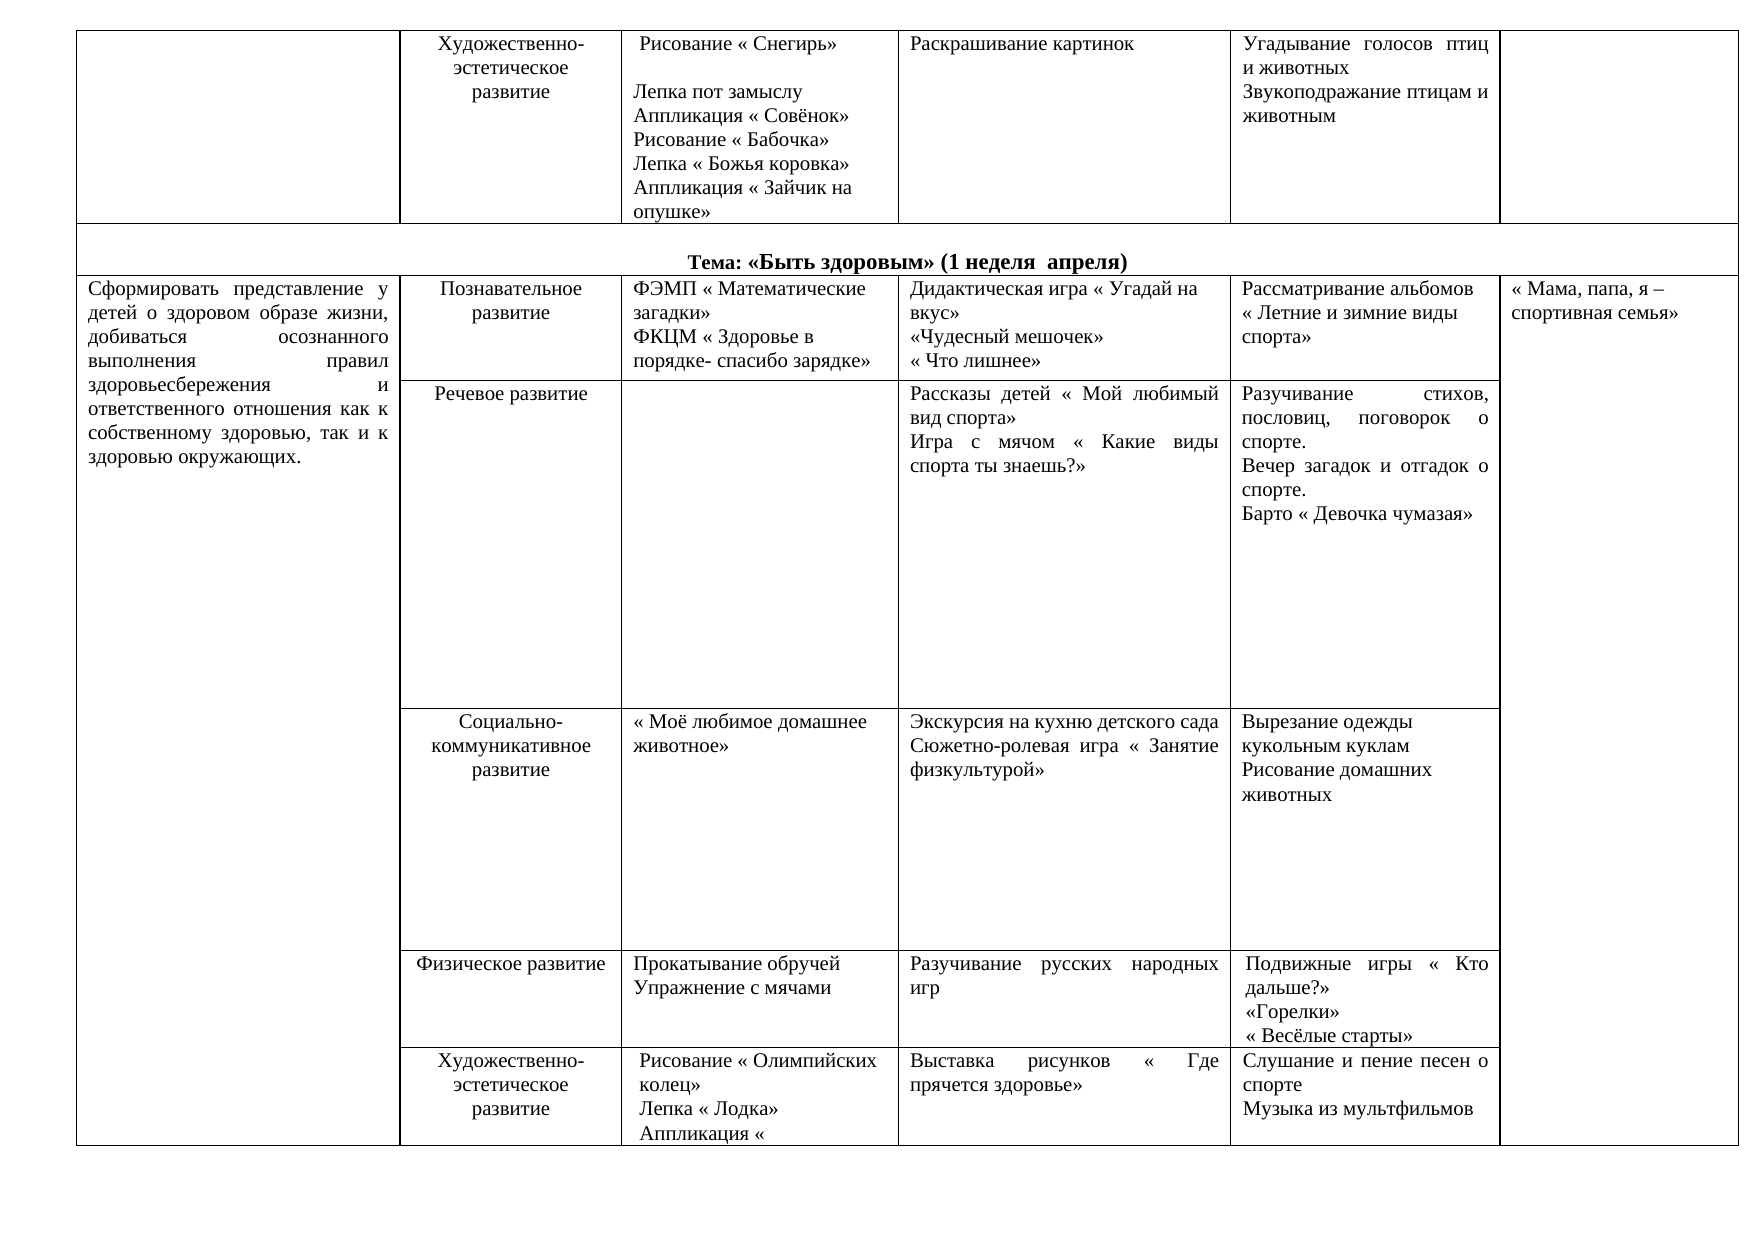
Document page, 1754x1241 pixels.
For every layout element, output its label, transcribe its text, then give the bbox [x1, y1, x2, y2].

table_cell Раскрашивание картинок [899, 31, 1230, 223]
table_cell Тема: «Быть здоровым» (1 неделя апреля) [77, 224, 1738, 274]
table_cell Познавательное развитие [401, 276, 621, 380]
table_cell Прокатывание обручей Упражнение с мячами [622, 951, 898, 1047]
table_cell Разучивание стихов, пословиц, поговорок о спорте. Вечер загадок и отгадок о спорте. Барто « Девочка чумазая» [1231, 381, 1499, 708]
table_cell Рассказы детей « Мой любимый вид спорта» Игра с мячом « Какие виды спорта ты знаешь?» [899, 381, 1230, 708]
table_cell Подвижные игры « Кто дальше?» «Горелки» « Весёлые старты» [1231, 951, 1499, 1047]
table_cell ФЭМП « Математические загадки» ФКЦМ « Здоровье в порядке- спасибо зарядке» [622, 276, 898, 380]
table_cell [899, 1048, 1230, 1144]
table_cell [622, 381, 898, 708]
table_cell Сформировать представление у детей о здоровом образе жизни, добиваться осознанного выполнения правил здоровьесбережения и ответственного отношения как к собственному здоровью, так и к здоровью окружающих. [77, 276, 399, 1144]
table_cell Угадывание голосов птиц и животных Звукоподражание птицам и животным [1231, 31, 1499, 223]
table_cell Рассматривание альбомов « Летние и зимние виды спорта» [1231, 276, 1499, 380]
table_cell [622, 1048, 898, 1144]
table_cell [401, 1048, 621, 1144]
table_cell Социально-коммуникативное развитие [401, 709, 621, 950]
table_cell Вырезание одежды кукольным куклам Рисование домашних животных [1231, 709, 1499, 950]
table_cell Физическое развитие [401, 951, 621, 1047]
table_cell « Моё любимое домашнее животное» [622, 709, 898, 950]
table_cell Рисование « Снегирь» Лепка пот замыслу Аппликация « Совёнок» Рисование « Бабочка» Лепка « Божья коровка» Аппликация « Зайчик на опушке» [622, 31, 898, 223]
table_cell Речевое развитие [401, 381, 621, 708]
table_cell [1231, 1048, 1499, 1144]
table_cell Дидактическая игра « Угадай на вкус» «Чудесный мешочек» « Что лишнее» [899, 276, 1230, 380]
table_cell « Мама, папа, я – спортивная семья» [1501, 276, 1738, 1144]
table_cell Художественно-эстетическое развитие [401, 31, 621, 223]
table_cell Разучивание русских народных игр [899, 951, 1230, 1047]
table_cell Экскурсия на кухню детского сада Сюжетно-ролевая игра « Занятие физкультурой» [899, 709, 1230, 950]
